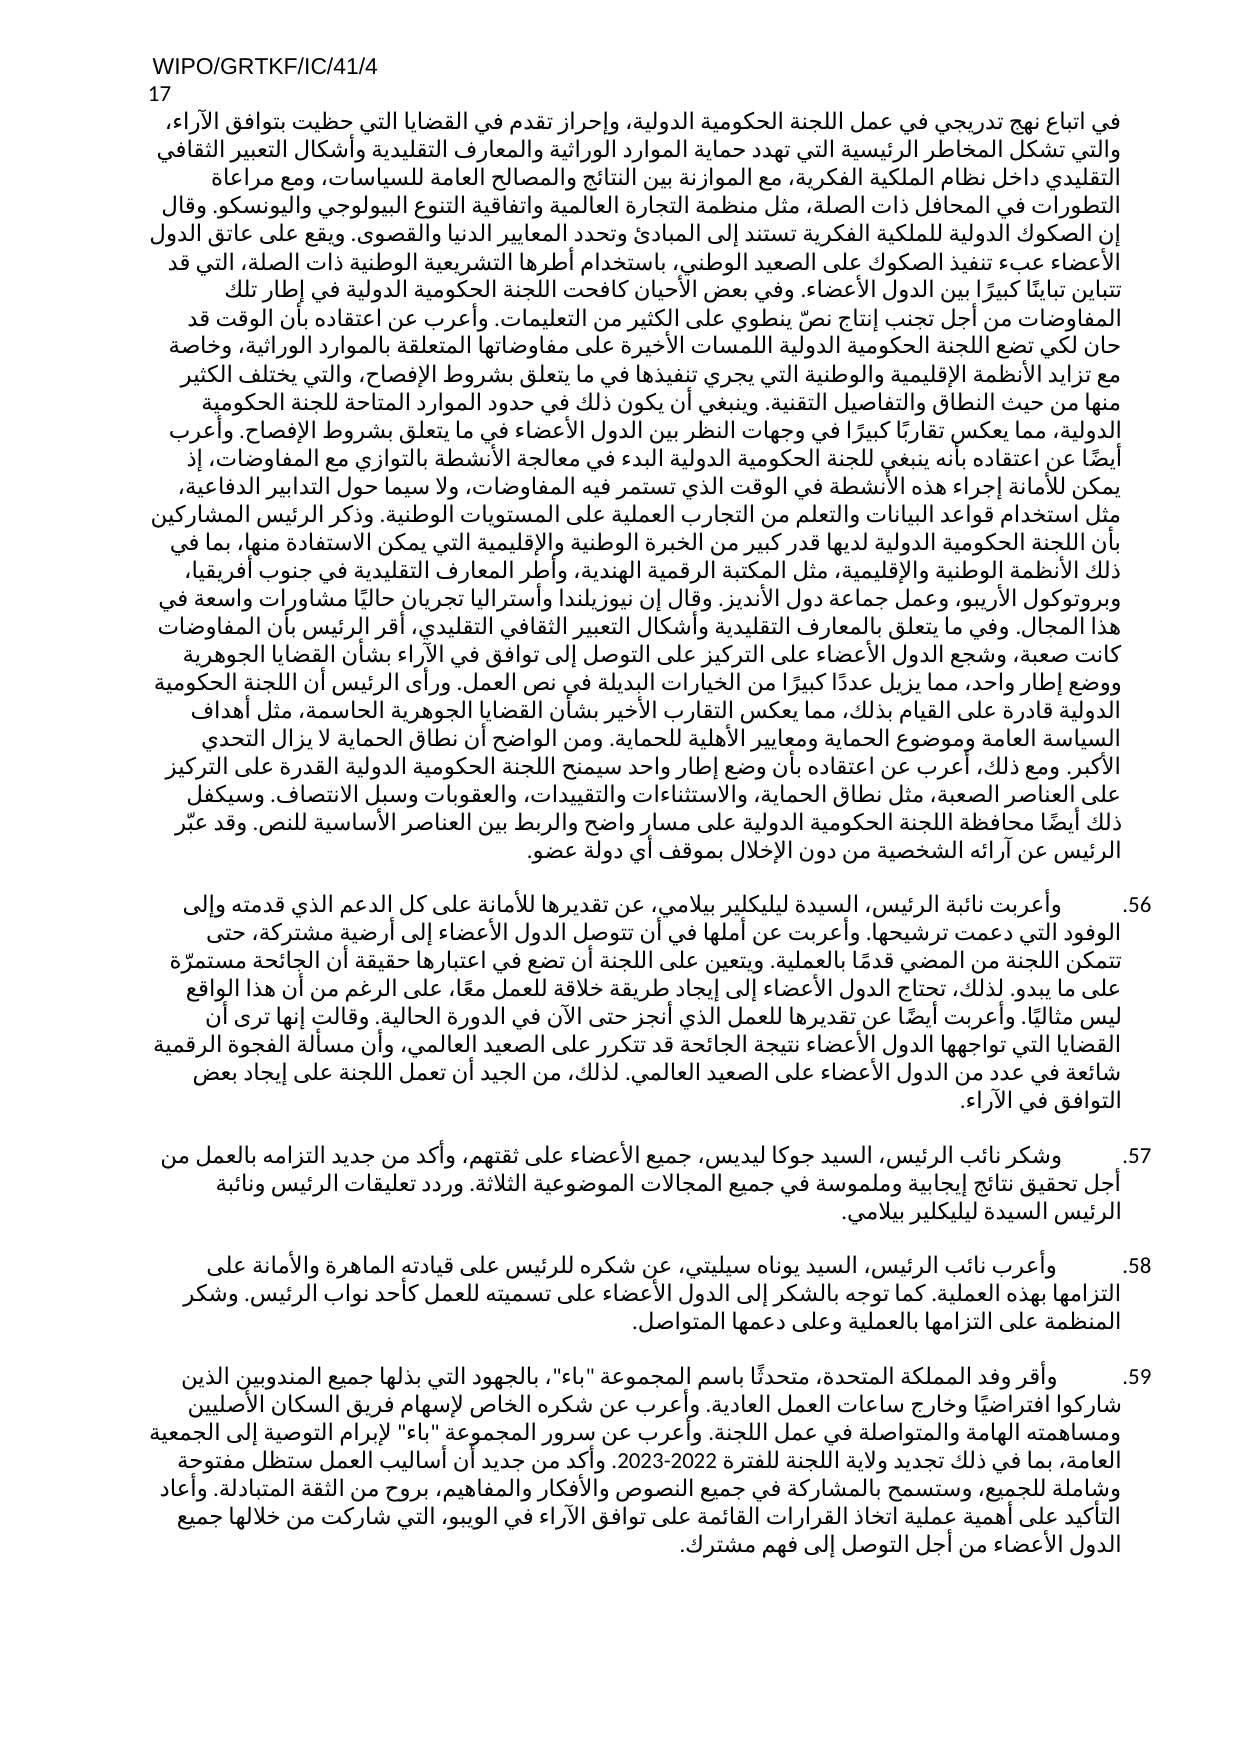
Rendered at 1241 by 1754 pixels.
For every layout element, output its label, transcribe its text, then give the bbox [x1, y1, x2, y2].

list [148, 107, 1122, 864]
list وأعرب نائب الرئيس، السيد يوناه سيليتي، عن شكره للرئيس على قيادته الماهرة والأمانة على التزامها بهذه العملية. كما توجه بالشكر إلى الدول الأعضاء على تسميته للعمل كأحد نواب الرئيس. وشكر المنظمة على التزامها بالعملية وعلى دعمها المتواصل. [148, 1251, 1122, 1335]
list وأعربت نائبة الرئيس، السيدة ليليكلير بيلامي، عن تقديرها للأمانة على كل الدعم الذي قدمته وإلى الوفود التي دعمت ترشيحها. وأعربت عن أملها في أن تتوصل الدول الأعضاء إلى أرضية مشتركة، حتى تتمكن اللجنة من المضي قدمًا بالعملية. ويتعين على اللجنة أن تضع في اعتبارها حقيقة أن الجائحة مستمرّة على ما يبدو. لذلك، تحتاج الدول الأعضاء إلى إيجاد طريقة خلاقة للعمل معًا، على الرغم من أن هذا الواقع ليس مثاليًا. وأعربت أيضًا عن تقديرها للعمل الذي أنجز حتى الآن في الدورة الحالية. وقالت إنها ترى أن القضايا التي تواجهها الدول الأعضاء نتيجة الجائحة قد تتكرر على الصعيد العالمي، وأن مسألة الفجوة الرقمية شائعة في عدد من الدول الأعضاء على الصعيد العالمي. لذلك، من الجيد أن تعمل اللجنة على إيجاد بعض التوافق في الآراء. [148, 890, 1122, 1114]
list وأقر وفد المملكة المتحدة، متحدثًا باسم المجموعة "باء"، بالجهود التي بذلها جميع المندوبين الذين شاركوا افتراضيًا وخارج ساعات العمل العادية. وأعرب عن شكره الخاص لإسهام فريق السكان الأصليين ومساهمته الهامة والمتواصلة في عمل اللجنة. وأعرب عن سرور المجموعة "باء" لإبرام التوصية إلى الجمعية العامة، بما في ذلك تجديد ولاية اللجنة للفترة 2022-2023. وأكد من جديد أن أساليب العمل ستظل مفتوحة وشاملة للجميع، وستسمح بالمشاركة في جميع النصوص والأفكار والمفاهيم، بروح من الثقة المتبادلة. وأعاد التأكيد على أهمية عملية اتخاذ القرارات القائمة على توافق الآراء في الويبو، التي شاركت من خلالها جميع الدول الأعضاء من أجل التوصل إلى فهم مشترك. [148, 1362, 1122, 1558]
list وشكر نائب الرئيس، السيد جوكا ليديس، جميع الأعضاء على ثقتهم، وأكد من جديد التزامه بالعمل من أجل تحقيق نتائج إيجابية وملموسة في جميع المجالات الموضوعية الثلاثة. وردد تعليقات الرئيس ونائبة الرئيس السيدة ليليكلير بيلامي. [148, 1141, 1122, 1225]
